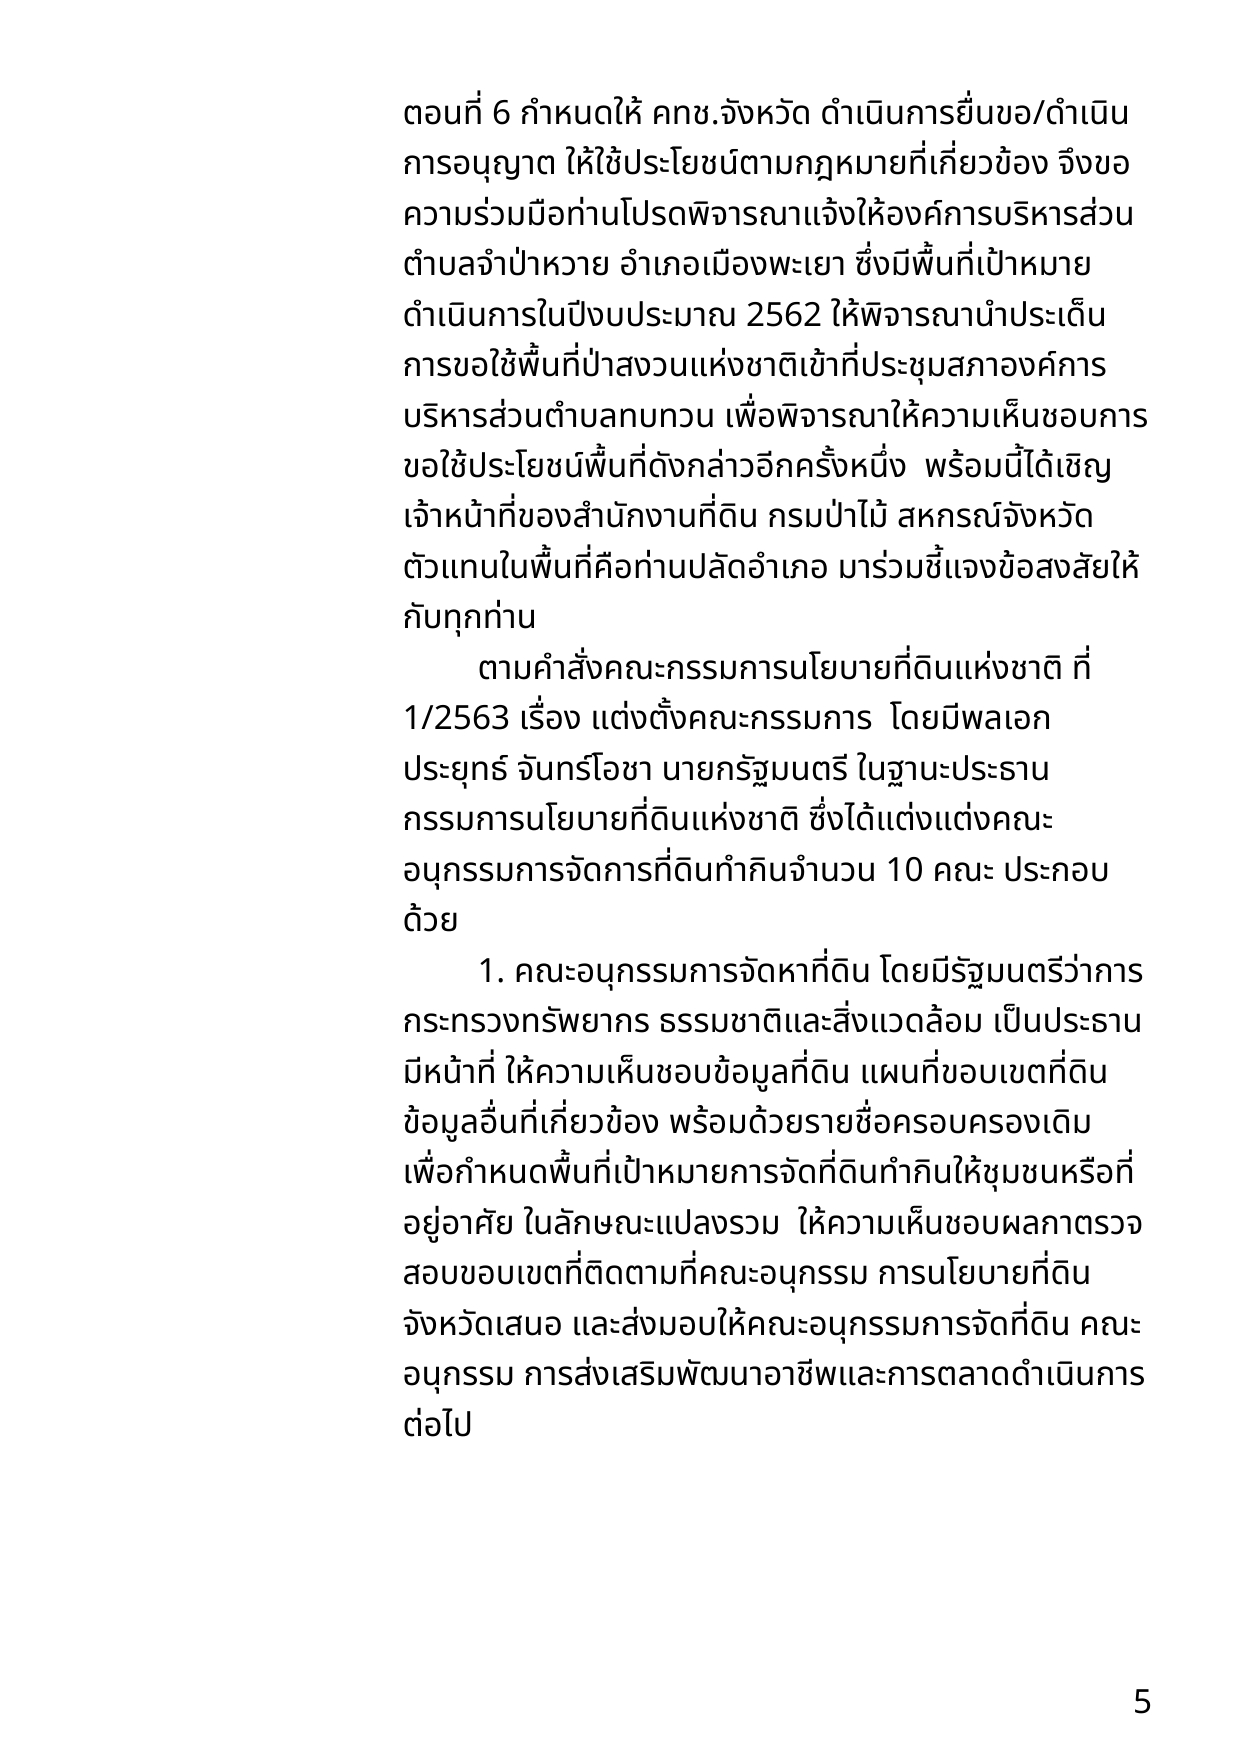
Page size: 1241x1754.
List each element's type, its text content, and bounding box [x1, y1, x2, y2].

text 5 [402, 1678, 1152, 1723]
text 1. คณะอนุกรรมการจัดหาที่ดิน โดยมีรัฐมนตรีว่าการกระทรวงทรัพยากร ธรรมชาติและสิ่งแวดล้อม เป็นประธาน มีหน้าที่ ให้ความเห็นชอบข้อมูลที่ดิน แผนที่ขอบเขตที่ดิน ข้อมูลอื่นที่เกี่ยวข้อง พร้อมด้วยรายชื่อครอบครองเดิม เพื่อกำหนดพื้นที่เป้าหมายการจัดที่ดินทำกินให้ชุมชนหรือที่อยู่อาศัย ในลักษณะแปลงรวม ให้ความเห็นชอบผลกาตรวจสอบขอบเขตที่ติดตามที่คณะอนุกรรม การนโยบายที่ดินจังหวัดเสนอ และส่งมอบให้คณะอนุกรรมการจัดที่ดิน คณะอนุกรรม การส่งเสริมพัฒนาอาชีพและการตลาดดำเนินการต่อไป [402, 947, 1152, 1451]
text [252, 89, 1152, 644]
text ตามคำสั่งคณะกรรมการนโยบายที่ดินแห่งชาติ ที่ 1/2563 เรื่อง แต่งตั้งคณะกรรมการ โดยมีพลเอกประยุทธ์ จันทร์โอชา นายกรัฐมนตรี ในฐานะประธานกรรมการนโยบายที่ดินแห่งชาติ ซึ่งได้แต่งแต่งคณะอนุกรรมการจัดการที่ดินทำกินจำนวน 10 คณะ ประกอบด้วย [402, 644, 1152, 947]
